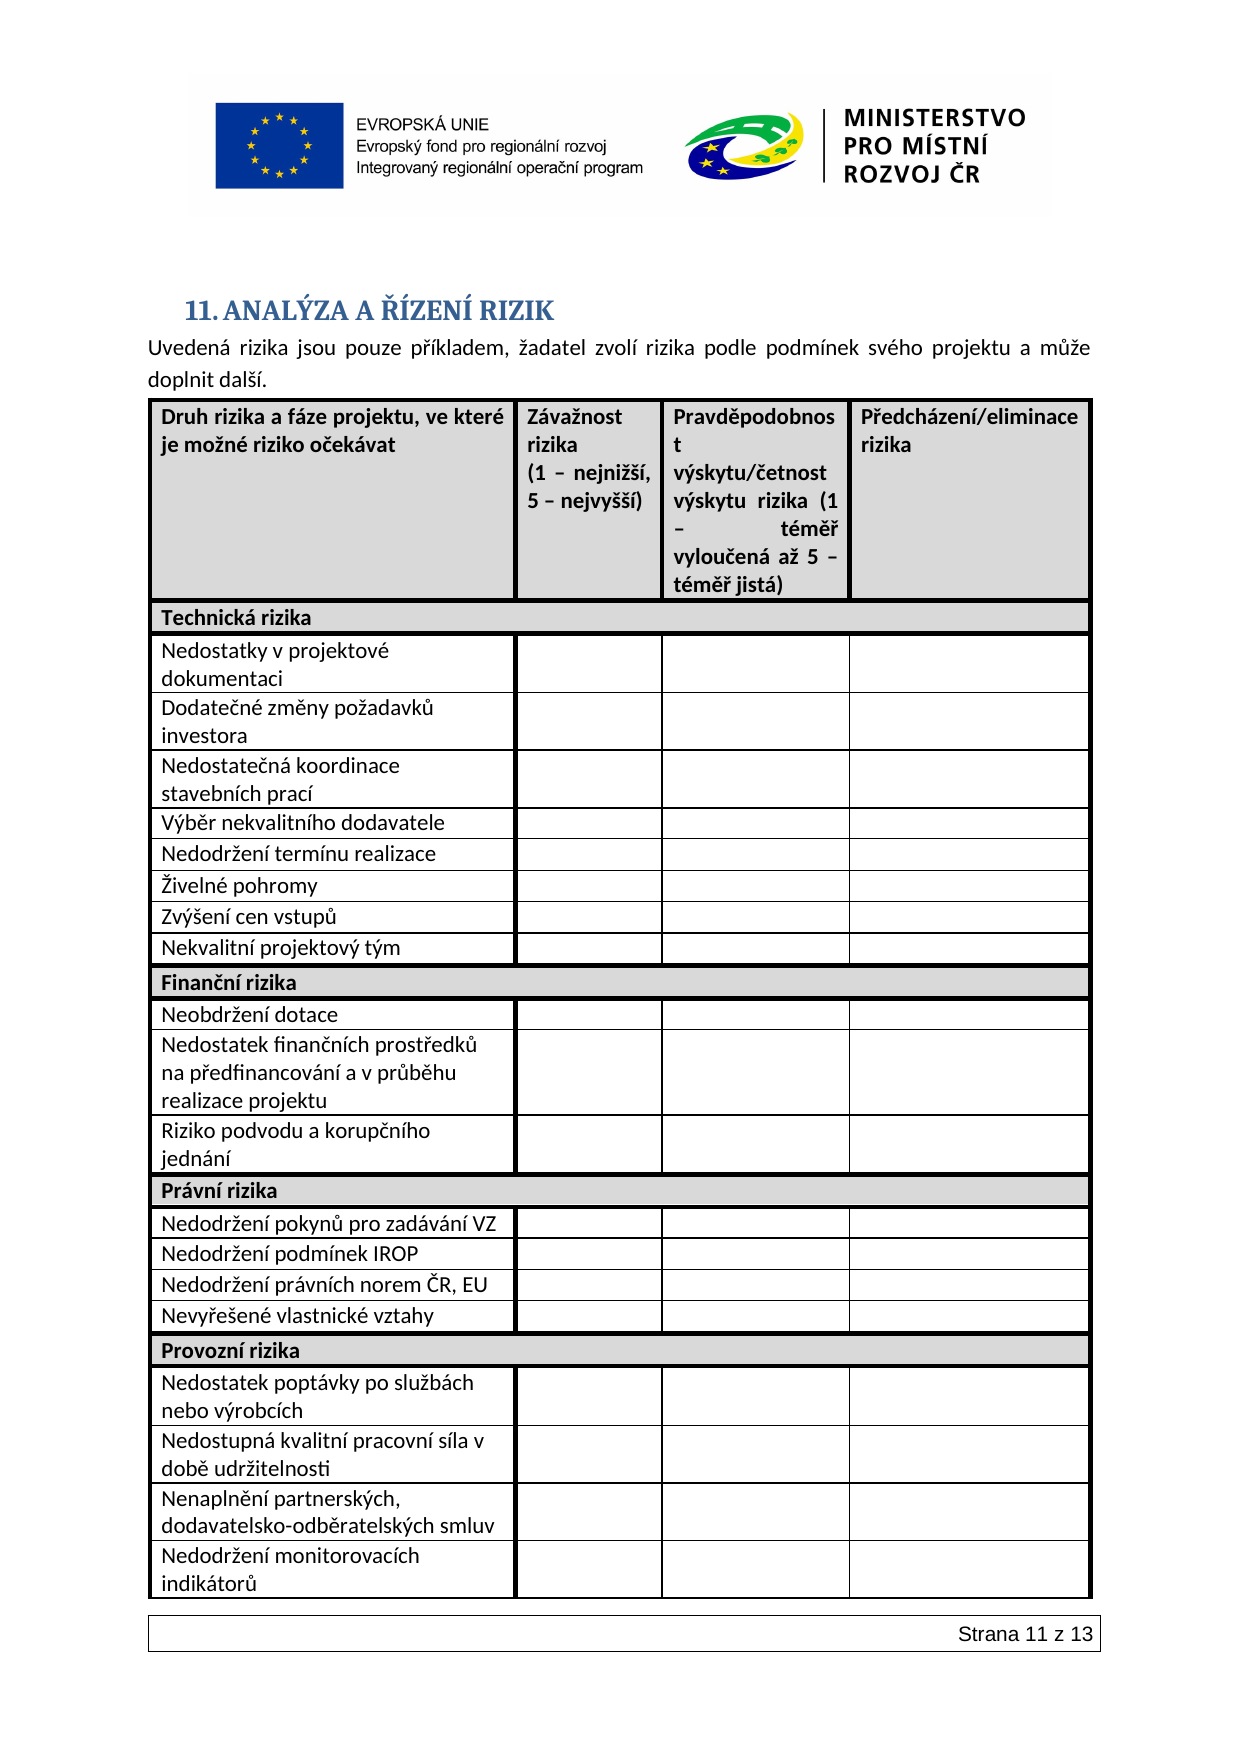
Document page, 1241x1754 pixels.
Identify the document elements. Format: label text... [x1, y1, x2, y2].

table_cell [663, 839, 849, 869]
table_cell [518, 751, 661, 807]
table_cell [850, 902, 1088, 932]
table_cell [518, 1301, 661, 1331]
table_cell [518, 1426, 661, 1482]
table_cell [663, 1239, 849, 1268]
table_cell Nekvalitní projektový tým [152, 934, 513, 963]
table_cell [518, 693, 661, 749]
table_cell Nedodržení termínu realizace [152, 839, 513, 869]
table_cell Dodatečné změny požadavků investora [152, 693, 513, 749]
table_cell Nedostatky v projektové dokumentaci [152, 636, 513, 692]
table_header Druh rizika a fáze projektu, ve které je možné riziko očekávat [152, 402, 513, 598]
table_cell [518, 1001, 661, 1029]
table_cell Nedodržení pokynů pro zadávání VZ [152, 1209, 513, 1237]
table_cell Neobdržení dotace [152, 1001, 513, 1029]
table_cell [518, 1116, 661, 1172]
table_cell [850, 1209, 1088, 1237]
table_cell Nenaplnění partnerských, dodavatelsko-odběratelských smluv [152, 1484, 513, 1540]
table_cell [518, 1030, 661, 1114]
table_cell [850, 1270, 1088, 1300]
table_cell [850, 871, 1088, 901]
table_cell Riziko podvodu a korupčního jednání [152, 1116, 513, 1172]
table_cell [518, 902, 661, 932]
table_cell [663, 1541, 849, 1597]
table_cell [663, 1484, 849, 1540]
table_cell [518, 636, 661, 692]
table_cell [663, 1301, 849, 1331]
table_cell Právní rizika [152, 1177, 1088, 1204]
table_cell [850, 839, 1088, 869]
table_header Závažnost rizika (1 – nejnižší, 5 – nejvyšší) [518, 402, 660, 598]
table_cell [850, 1368, 1088, 1424]
table_cell Nedostatek finančních prostředků na předfinancování a v průběhu realizace projektu [152, 1030, 513, 1114]
table_cell [663, 1209, 849, 1237]
table_cell Výběr nekvalitního dodavatele [152, 809, 513, 838]
table_header Pravděpodobnost výskytu/četnost výskytu rizika (1 – téměř vyloučená až 5 – téměř jistá) [664, 402, 847, 598]
table_cell [850, 1301, 1088, 1331]
table_cell [663, 693, 849, 749]
table_cell [850, 1239, 1088, 1268]
table_cell [518, 1239, 661, 1268]
table_cell [518, 809, 661, 838]
table_cell [663, 1368, 849, 1424]
table_cell [850, 1541, 1088, 1597]
table_cell Nedodržení podmínek IROP [152, 1239, 513, 1268]
table_cell [663, 636, 849, 692]
subtitle Analýza a řízení rizik [185, 294, 1093, 328]
table_cell Nedodržení právních norem ČR, EU [152, 1270, 513, 1300]
table_cell [663, 871, 849, 901]
table_cell [850, 1116, 1088, 1172]
table_cell Živelné pohromy [152, 871, 513, 901]
table_cell Technická rizika [152, 603, 1088, 631]
table_cell Nedostatečná koordinace stavebních prací [152, 751, 513, 807]
picture [187, 73, 1053, 217]
table_cell [850, 1001, 1088, 1029]
table_header Předcházení/eliminace rizika [852, 402, 1088, 598]
table_cell [518, 839, 661, 869]
table_cell [850, 1484, 1088, 1540]
table_cell [850, 1426, 1088, 1482]
table_cell [663, 751, 849, 807]
table_cell Nedodržení monitorovacích indikátorů [152, 1541, 513, 1597]
table_cell [518, 1368, 661, 1424]
table_cell Provozní rizika [152, 1336, 1088, 1364]
table_cell Finanční rizika [152, 968, 1088, 996]
table_cell [850, 636, 1088, 692]
table_cell [518, 1209, 661, 1237]
table_cell [518, 1484, 661, 1540]
table_cell [663, 934, 849, 963]
table_cell [663, 1270, 849, 1300]
table_cell Nedostupná kvalitní pracovní síla v době udržitelnosti [152, 1426, 513, 1482]
table_cell [663, 902, 849, 932]
table_cell [518, 934, 661, 963]
text Uvedená rizika jsou pouze příkladem, žadatel zvolí rizika podle podmínek svého projektu a může doplnit další. [148, 333, 1093, 393]
table_cell [518, 871, 661, 901]
table_cell [850, 809, 1088, 838]
table_cell [663, 1116, 849, 1172]
table_cell Zvýšení cen vstupů [152, 902, 513, 932]
table_cell [850, 751, 1088, 807]
table_cell Nedostatek poptávky po službách nebo výrobcích [152, 1368, 513, 1424]
table_cell [518, 1270, 661, 1300]
table_cell [663, 1030, 849, 1114]
table_cell [663, 1426, 849, 1482]
table_cell [850, 693, 1088, 749]
table_cell [850, 1030, 1088, 1114]
table_cell [518, 1541, 661, 1597]
table_cell [663, 1001, 849, 1029]
table_cell [850, 934, 1088, 963]
table_cell Nevyřešené vlastnické vztahy [152, 1301, 513, 1331]
table_cell [663, 809, 849, 838]
